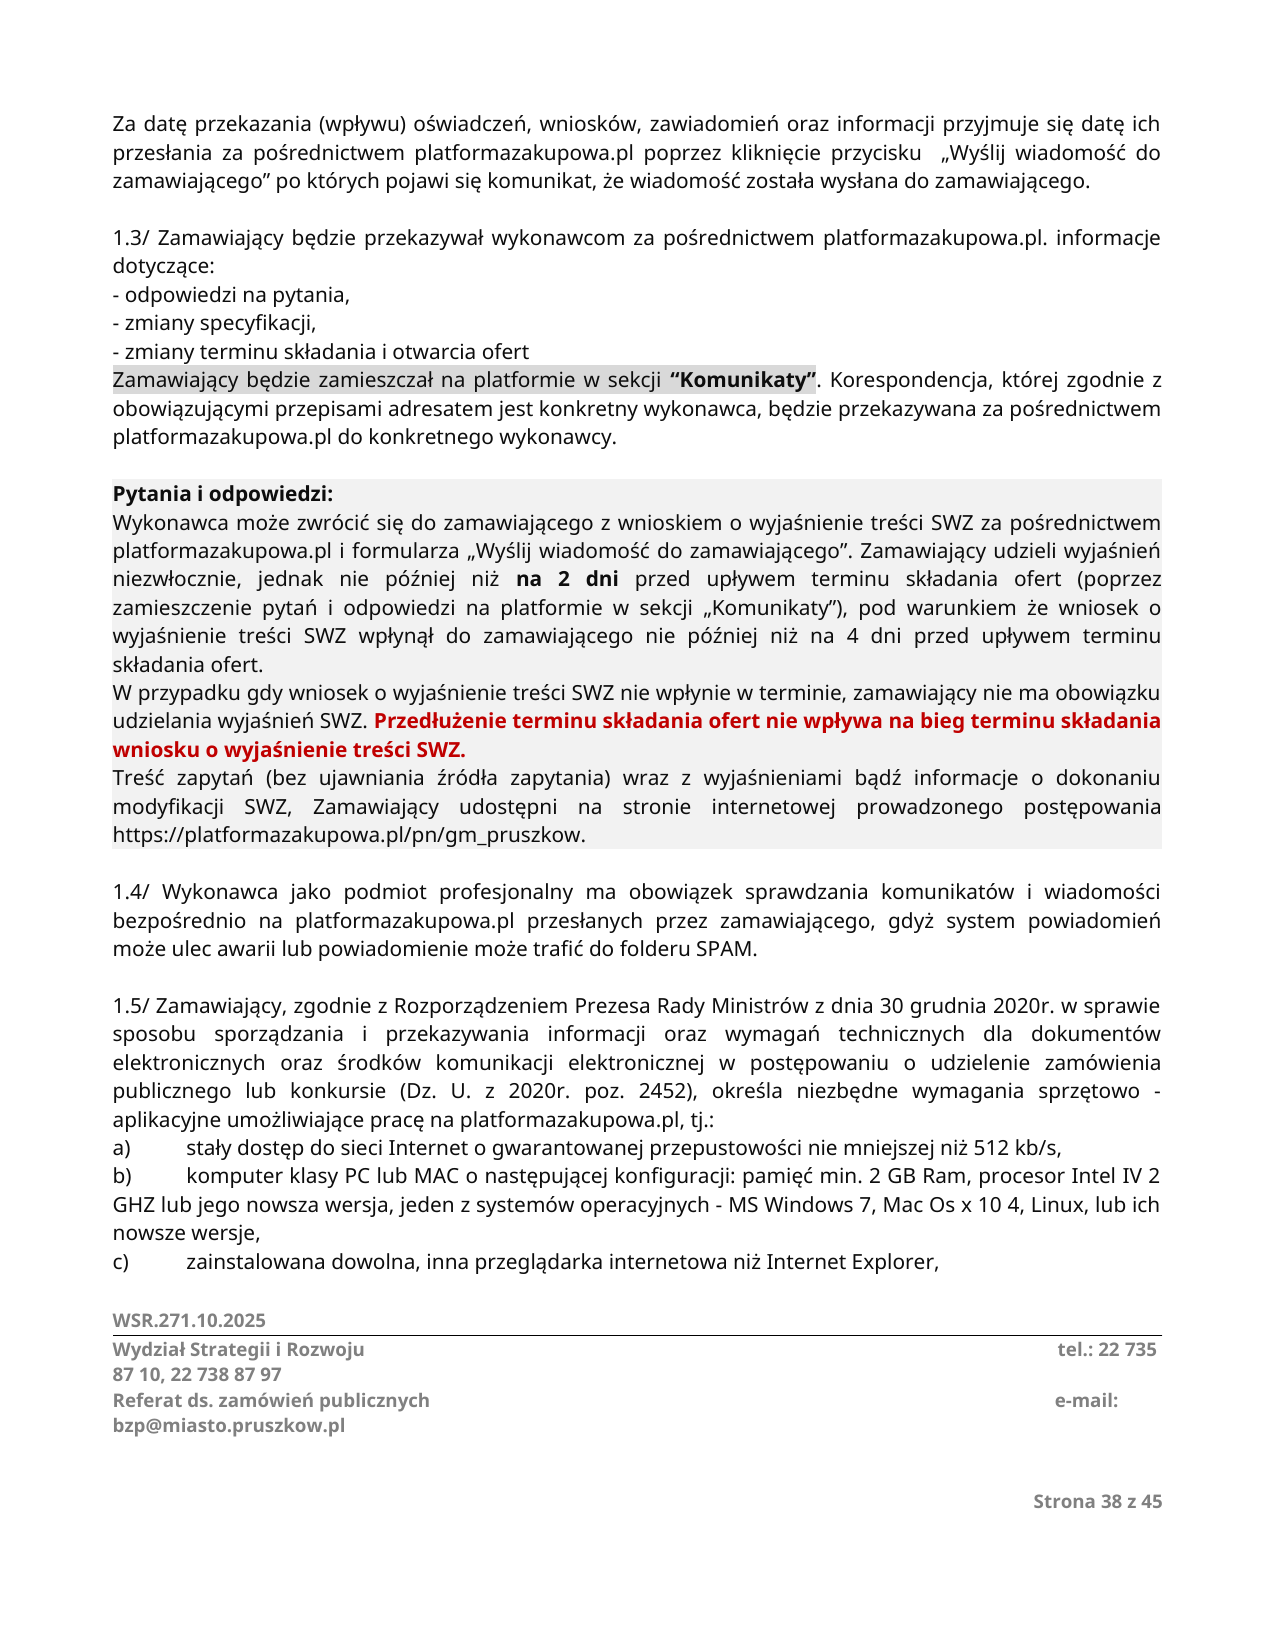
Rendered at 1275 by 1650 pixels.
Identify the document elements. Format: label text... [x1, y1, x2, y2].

text - zmiany specyfikacji, [112, 308, 1162, 337]
text W przypadku gdy wniosek o wyjaśnienie treści SWZ nie wpłynie w terminie, zamawiający nie ma obowiązku udzielania wyjaśnień SWZ. Przedłużenie terminu składania ofert nie wpływa na bieg terminu składania wniosku o wyjaśnienie treści SWZ. [112, 678, 1162, 763]
text - odpowiedzi na pytania, [112, 280, 1162, 308]
text 1.4/ Wykonawca jako podmiot profesjonalny ma obowiązek sprawdzania komunikatów i wiadomości bezpośrednio na platformazakupowa.pl przesłanych przez zamawiającego, gdyż system powiadomień może ulec awarii lub powiadomienie może trafić do folderu SPAM. [112, 877, 1162, 963]
text Za datę przekazania (wpływu) oświadczeń, wniosków, zawiadomień oraz informacji przyjmuje się datę ich przesłania za pośrednictwem platformazakupowa.pl poprzez kliknięcie przycisku „Wyślij wiadomość do zamawiającego” po których pojawi się komunikat, że wiadomość została wysłana do zamawiającego. [112, 109, 1162, 195]
text Wykonawca może zwrócić się do zamawiającego z wnioskiem o wyjaśnienie treści SWZ za pośrednictwem platformazakupowa.pl i formularza „Wyślij wiadomość do zamawiającego”. Zamawiający udzieli wyjaśnień niezwłocznie, jednak nie później niż na 2 dni przed upływem terminu składania ofert (poprzez zamieszczenie pytań i odpowiedzi na platformie w sekcji „Komunikaty”), pod warunkiem że wniosek o wyjaśnienie treści SWZ wpłynął do zamawiającego nie później niż na 4 dni przed upływem terminu składania ofert. [112, 508, 1162, 678]
text b) komputer klasy PC lub MAC o następującej konfiguracji: pamięć min. 2 GB Ram, procesor Intel IV 2 GHZ lub jego nowsza wersja, jeden z systemów operacyjnych - MS Windows 7, Mac Os x 10 4, Linux, lub ich nowsze wersje, [112, 1162, 1162, 1247]
text Treść zapytań (bez ujawniania źródła zapytania) wraz z wyjaśnieniami bądź informacje o dokonaniu modyfikacji SWZ, Zamawiający udostępni na stronie internetowej prowadzonego postępowania https://platformazakupowa.pl/pn/gm_pruszkow. [112, 763, 1162, 849]
text 1.5/ Zamawiający, zgodnie z Rozporządzeniem Prezesa Rady Ministrów z dnia 30 grudnia 2020r. w sprawie sposobu sporządzania i przekazywania informacji oraz wymagań technicznych dla dokumentów elektronicznych oraz środków komunikacji elektronicznej w postępowaniu o udzielenie zamówienia publicznego lub konkursie (Dz. U. z 2020r. poz. 2452), określa niezbędne wymagania sprzętowo - aplikacyjne umożliwiające pracę na platformazakupowa.pl, tj.: [112, 991, 1162, 1133]
text Pytania i odpowiedzi: [112, 479, 1162, 508]
text a) stały dostęp do sieci Internet o gwarantowanej przepustowości nie mniejszej niż 512 kb/s, [112, 1133, 1162, 1162]
text c) zainstalowana dowolna, inna przeglądarka internetowa niż Internet Explorer, [112, 1247, 1162, 1275]
text 1.3/ Zamawiający będzie przekazywał wykonawcom za pośrednictwem platformazakupowa.pl. informacje dotyczące: [112, 223, 1162, 280]
text - zmiany terminu składania i otwarcia ofert [112, 337, 1162, 365]
text Zamawiający będzie zamieszczał na platformie w sekcji “Komunikaty”. Korespondencja, której zgodnie z obowiązującymi przepisami adresatem jest konkretny wykonawca, będzie przekazywana za pośrednictwem platformazakupowa.pl do konkretnego wykonawcy. [112, 365, 1162, 451]
